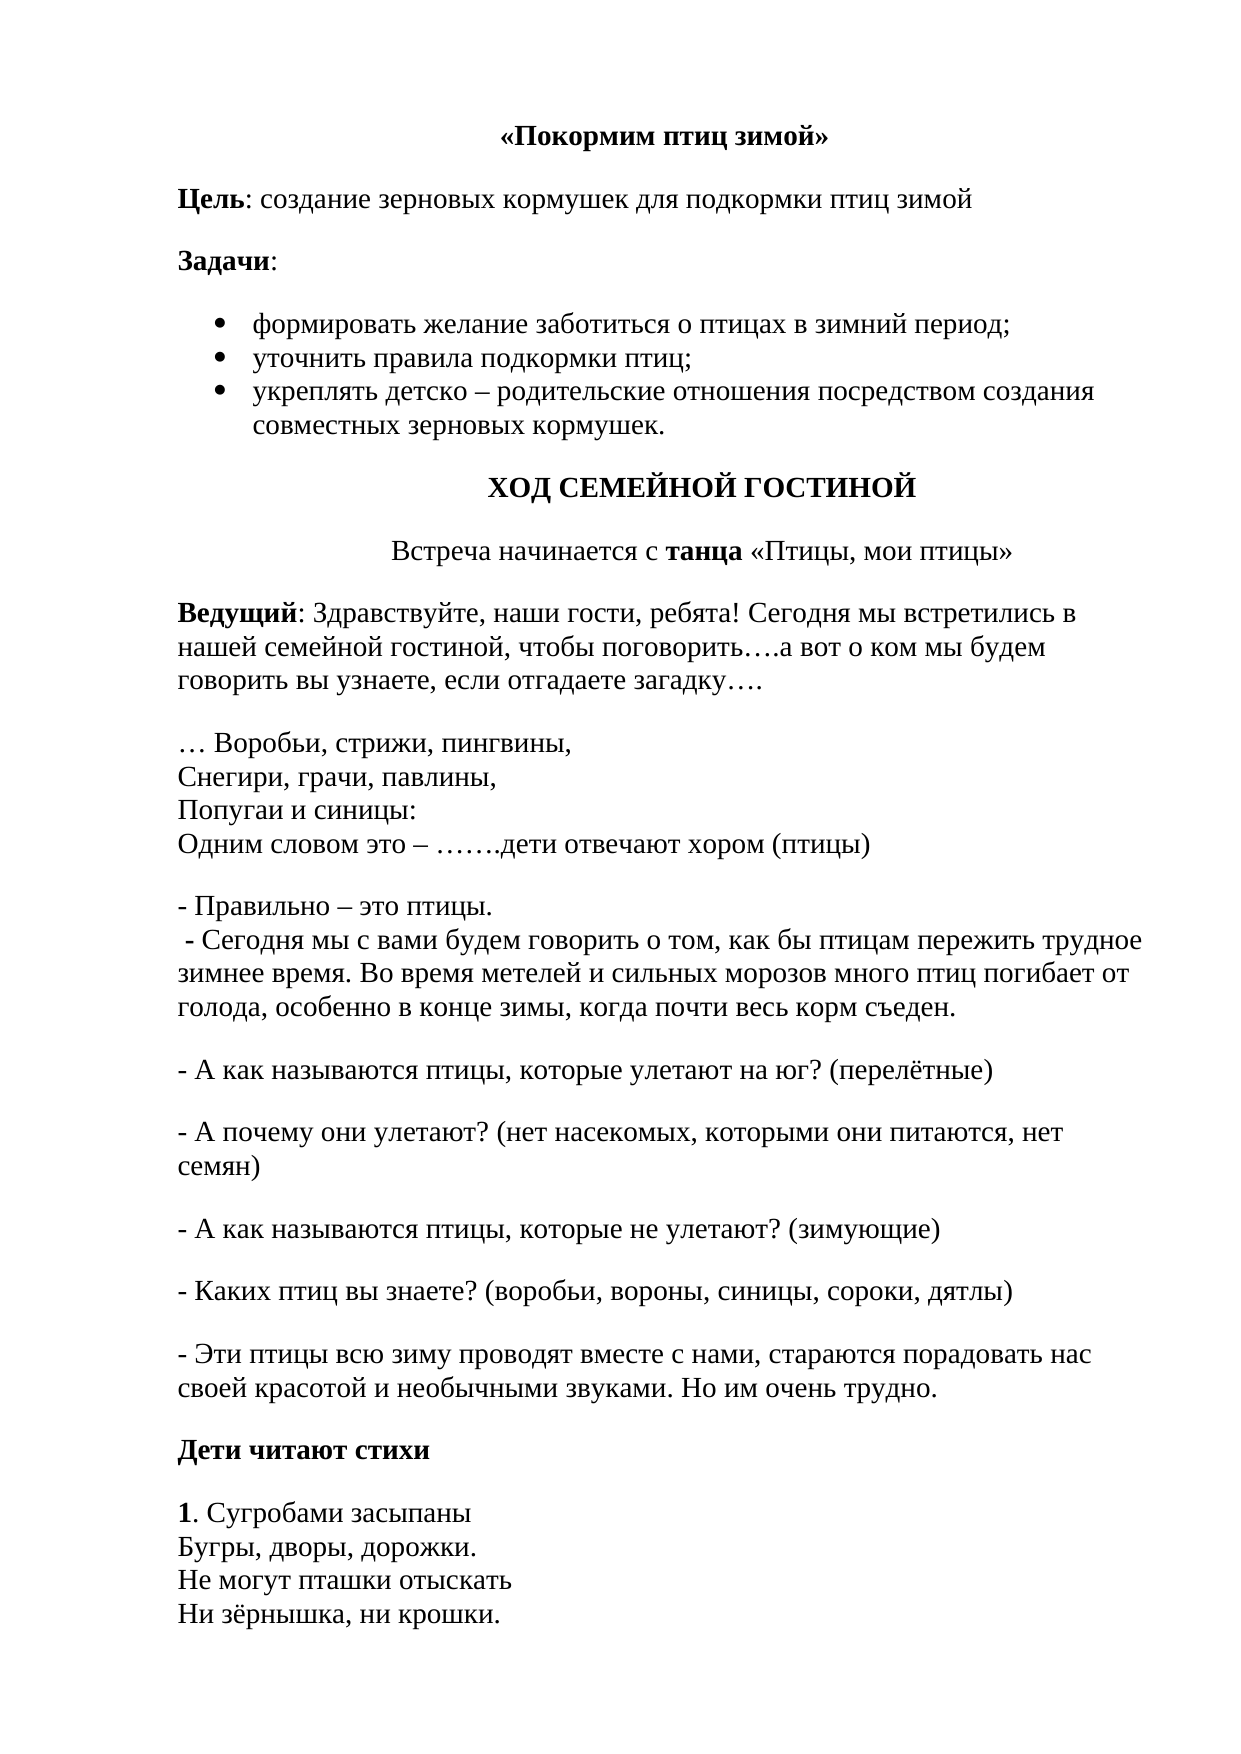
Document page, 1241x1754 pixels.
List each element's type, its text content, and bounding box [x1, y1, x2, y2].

text Дети читают стихи [177, 1491, 1152, 1524]
list укреплять детско – родительские отношения посредством создания совместных зерновых кормушек. [215, 432, 1152, 499]
text Ведущий: Здравствуйте, наши гости, ребята! Сегодня мы встретились в нашей семейной гостиной, чтобы поговорить….а вот о ком мы будем говорить вы узнаете, если отгадаете загадку…. [177, 654, 1152, 754]
text - А почему они улетают? (нет насекомых, которыми они питаются, нет семян) [177, 1173, 1152, 1240]
text - Эти птицы всю зиму проводят вместе с нами, стараются порадовать нас своей красотой и необычными звуками. Но им очень трудно. [177, 1394, 1152, 1462]
list формировать желание заботиться о птицах в зимний период; [215, 306, 1152, 340]
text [177, 1553, 1152, 1621]
text - А как называются птицы, которые не улетают? (зимующие) [177, 1269, 1152, 1303]
text «Покормим птиц зимой» [177, 118, 1152, 152]
text Цель: создание зерновых кормушек для подкормки птиц зимой [177, 181, 1152, 214]
text ХОД СЕМЕЙНОЙ ГОСТИНОЙ [252, 528, 1152, 562]
text … Воробьи, стрижи, пингвины, Снегири, грачи, павлины, Попугаи и синицы: Одним словом это – …….дети отвечают хором (птицы) [177, 783, 1152, 918]
text - А как называются птицы, которые улетают на юг? (перелётные) [177, 1110, 1152, 1144]
text Задачи: [177, 243, 1152, 277]
text - Каких птиц вы знаете? (воробьи, вороны, синицы, сороки, дятлы) [177, 1332, 1152, 1365]
text - Правильно – это птицы. - Сегодня мы с вами будем говорить о том, как бы птицам пережить трудное зимнее время. Во время метелей и сильных морозов много птиц погибает от голода, особенно в конце зимы, когда почти весь корм съеден. [177, 947, 1152, 1081]
text Встреча начинается с танца «Птицы, мои птицы» [252, 591, 1152, 624]
list уточнить правила подкормки птиц; [215, 369, 1152, 403]
